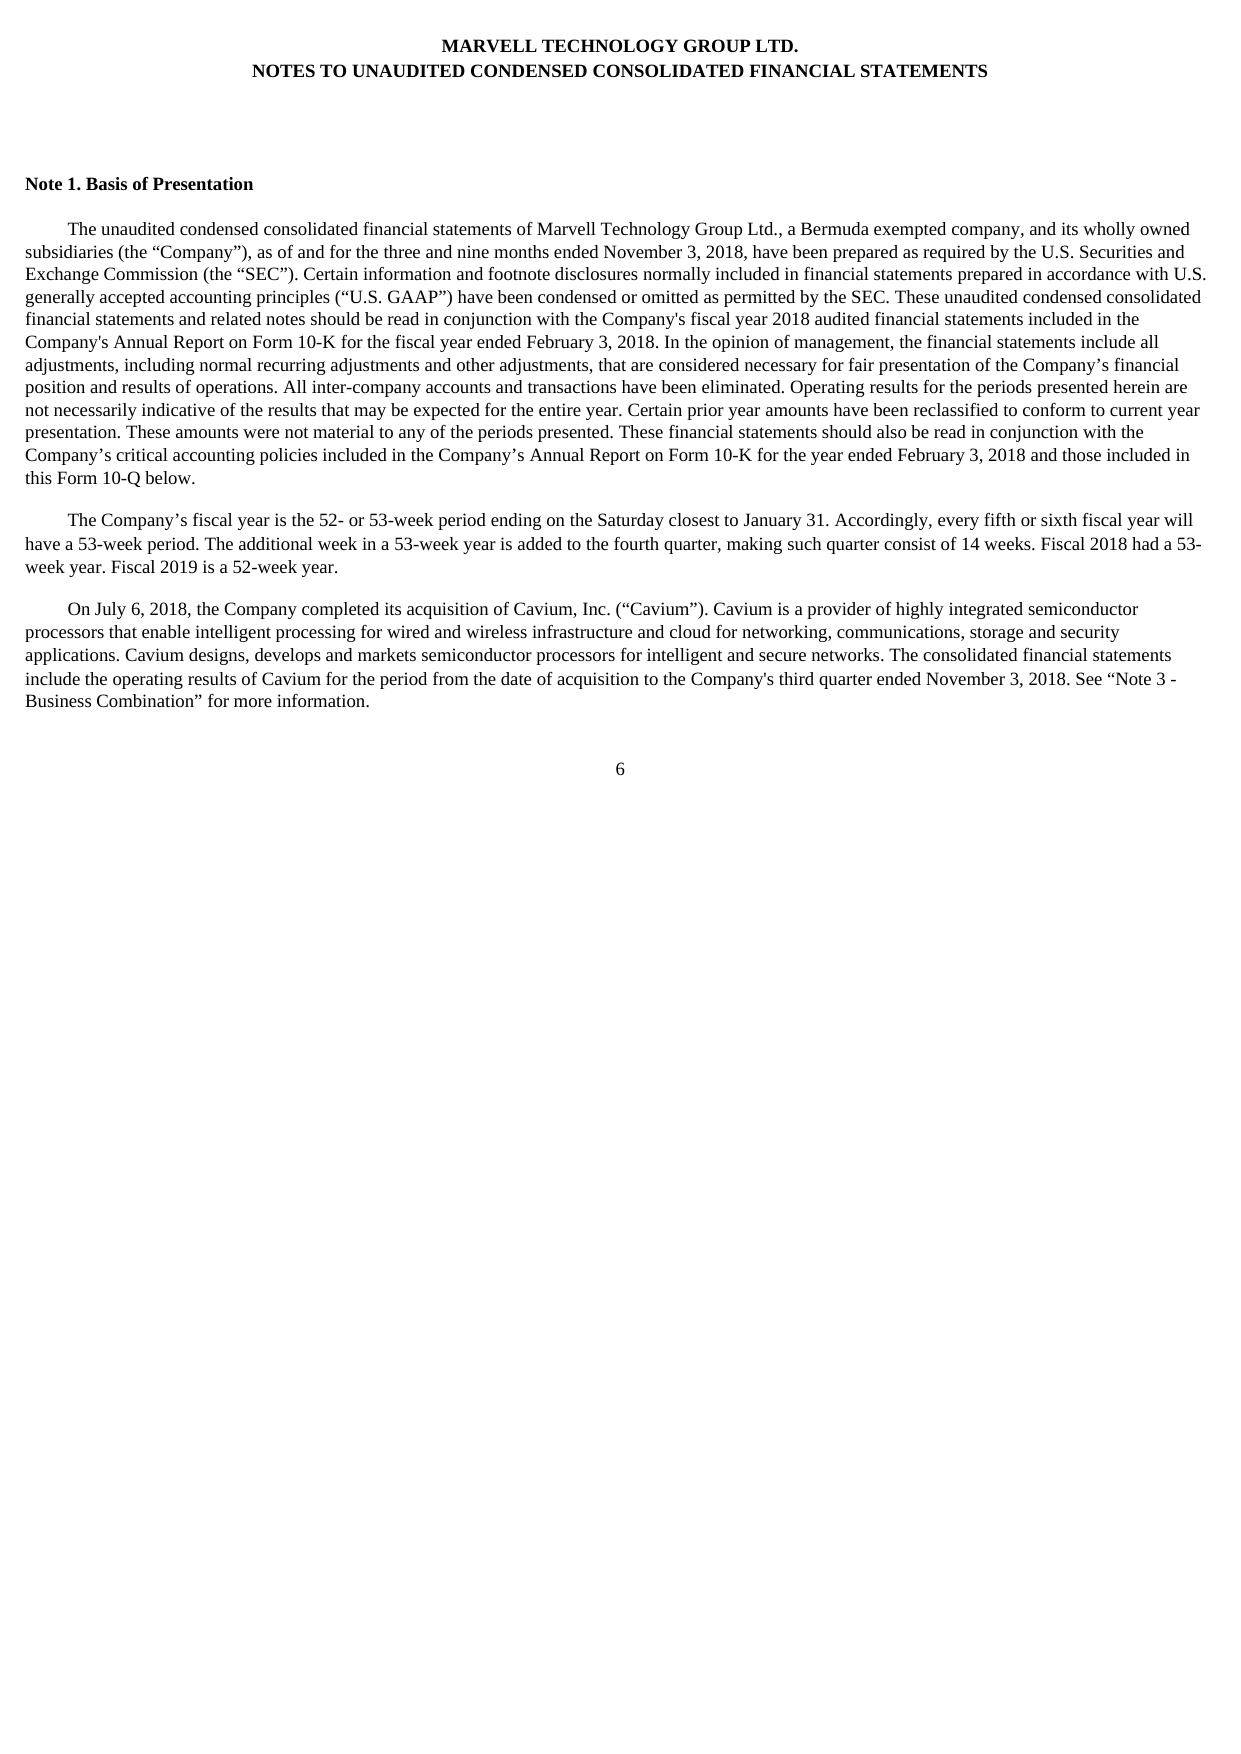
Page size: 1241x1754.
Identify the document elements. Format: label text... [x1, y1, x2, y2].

text MARVELL TECHNOLOGY GROUP LTD. [25, 35, 1215, 56]
text The Company’s fiscal year is the 52- or 53-week period ending on the Saturday closest to January 31. Accordingly, every fifth or sixth fiscal year will have a 53-week period. The additional week in a 53-week year is added to the fourth quarter, making such quarter consist of 14 weeks. Fiscal 2018 had a 53-week year. Fiscal 2019 is a 52-week year. [25, 509, 1205, 578]
text 6 [25, 758, 1215, 779]
text Note 1. Basis of Presentation [25, 172, 1209, 194]
text On July 6, 2018, the Company completed its acquisition of Cavium, Inc. (“Cavium”). Cavium is a provider of highly integrated semiconductor processors that enable intelligent processing for wired and wireless infrastructure and cloud for networking, communications, storage and security applications. Cavium designs, develops and markets semiconductor processors for intelligent and secure networks. The consolidated financial statements include the operating results of Cavium for the period from the date of acquisition to the Company's third quarter ended November 3, 2018. See “Note 3 - Business Combination” for more information. [25, 598, 1180, 712]
text NOTES TO UNAUDITED CONDENSED CONSOLIDATED FINANCIAL STATEMENTS [25, 59, 1215, 81]
text The unaudited condensed consolidated financial statements of Marvell Technology Group Ltd., a Bermuda exempted company, and its wholly owned subsidiaries (the “Company”), as of and for the three and nine months ended November 3, 2018, have been prepared as required by the U.S. Securities and Exchange Commission (the “SEC”). Certain information and footnote disclosures normally included in financial statements prepared in accordance with U.S. generally accepted accounting principles (“U.S. GAAP”) have been condensed or omitted as permitted by the SEC. These unaudited condensed consolidated financial statements and related notes should be read in conjunction with the Company's fiscal year 2018 audited financial statements included in the Company's Annual Report on Form 10-K for the fiscal year ended February 3, 2018. In the opinion of management, the financial statements include all adjustments, including normal recurring adjustments and other adjustments, that are considered necessary for fair presentation of the Company’s financial position and results of operations. All inter-company accounts and transactions have been eliminated. Operating results for the periods presented herein are not necessarily indicative of the results that may be expected for the entire year. Certain prior year amounts have been reclassified to conform to current year presentation. These amounts were not material to any of the periods presented. These financial statements should also be read in conjunction with the Company’s critical accounting policies included in the Company’s Annual Report on Form 10-K for the year ended February 3, 2018 and those included in this Form 10-Q below. [25, 218, 1209, 488]
